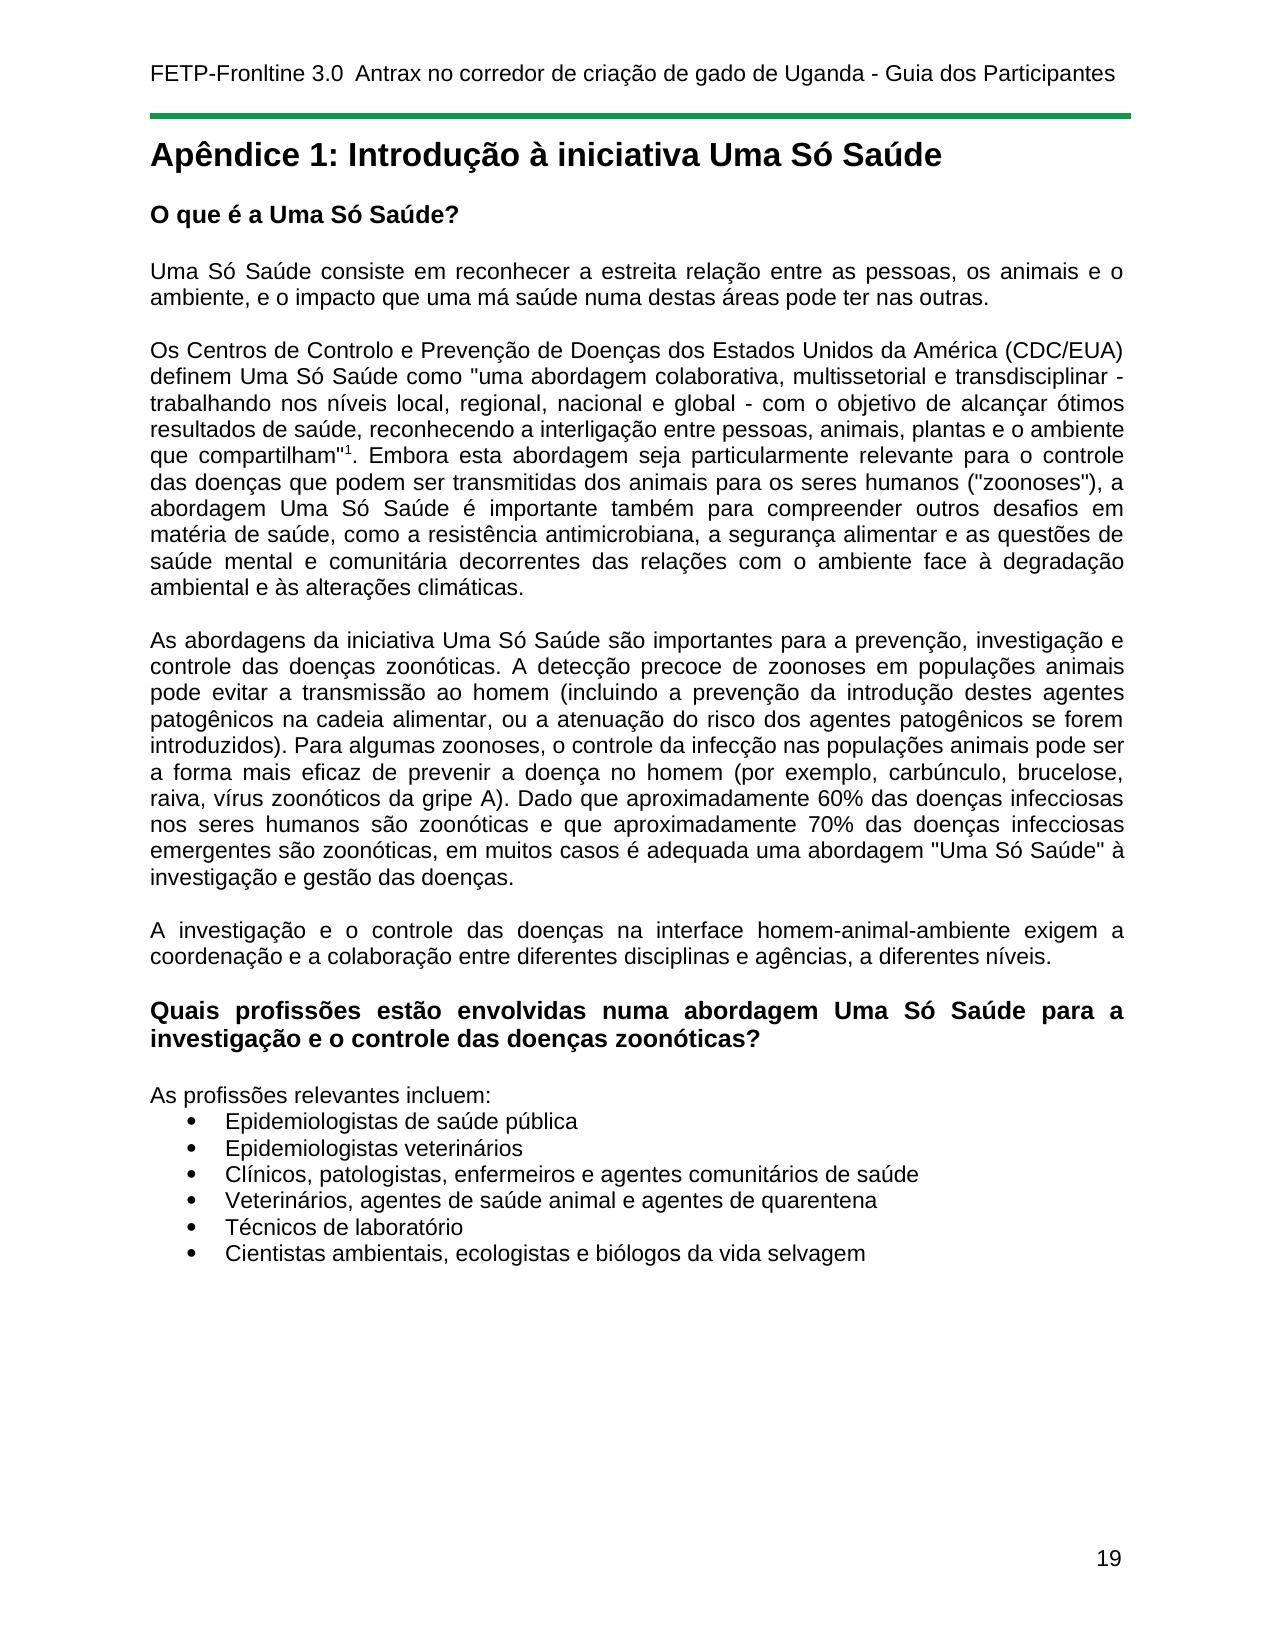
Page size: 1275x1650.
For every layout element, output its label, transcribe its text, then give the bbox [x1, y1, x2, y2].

text Uma Só Saúde consiste em reconhecer a estreita relação entre as pessoas, os animais e o ambiente, e o impacto que uma má saúde numa destas áreas pode ter nas outras. [150, 258, 1125, 310]
text A investigação e o controle das doenças na interface homem-animal-ambiente exigem a coordenação e a colaboração entre diferentes disciplinas e agências, a diferentes níveis. [150, 917, 1125, 969]
list Epidemiologistas veterinários [187, 1134, 1125, 1161]
list Veterinários, agentes de saúde animal e agentes de quarentena [187, 1187, 1125, 1214]
text Quais profissões estão envolvidas numa abordagem Uma Só Saúde para a investigação e o controle das doenças zoonóticas? [150, 996, 1125, 1053]
list Epidemiologistas de saúde pública [187, 1108, 1125, 1134]
list Cientistas ambientais, ecologistas e biólogos da vida selvagem [187, 1240, 1125, 1290]
text As abordagens da iniciativa Uma Só Saúde são importantes para a prevenção, investigação e controle das doenças zoonóticas. A detecção precoce de zoonoses em populações animais pode evitar a transmissão ao homem (incluindo a prevenção da introdução destes agentes patogênicos na cadeia alimentar, ou a atenuação do risco dos agentes patogênicos se forem introduzidos). Para algumas zoonoses, o controle da infecção nas populações animais pode ser a forma mais eficaz de prevenir a doença no homem (por exemplo, carbúnculo, brucelose, raiva, vírus zoonóticos da gripe A). Dado que aproximadamente 60% das doenças infecciosas nos seres humanos são zoonóticas e que aproximadamente 70% das doenças infecciosas emergentes são zoonóticas, em muitos casos é adequada uma abordagem "Uma Só Saúde" à investigação e gestão das doenças. [150, 627, 1125, 890]
text As profissões relevantes incluem: [150, 1082, 1125, 1108]
text O que é a Uma Só Saúde? [150, 200, 1125, 229]
list Clínicos, patologistas, enfermeiros e agentes comunitários de saúde [187, 1161, 1125, 1187]
list Técnicos de laboratório [187, 1214, 1125, 1240]
text Os Centros de Controlo e Prevenção de Doenças dos Estados Unidos da América (CDC/EUA) definem Uma Só Saúde como "uma abordagem colaborativa, multissetorial e transdisciplinar - trabalhando nos níveis local, regional, nacional e global - com o objetivo de alcançar ótimos resultados de saúde, reconhecendo a interligação entre pessoas, animais, plantas e o ambiente que compartilham"1. Embora esta abordagem seja particularmente relevante para o controle das doenças que podem ser transmitidas dos animais para os seres humanos ("zoonoses"), a abordagem Uma Só Saúde é importante também para compreender outros desafios em matéria de saúde, como a resistência antimicrobiana, a segurança alimentar e as questões de saúde mental e comunitária decorrentes das relações com o ambiente face à degradação ambiental e às alterações climáticas. [150, 337, 1125, 600]
text Apêndice 1: Introdução à iniciativa Uma Só Saúde [150, 135, 1125, 174]
